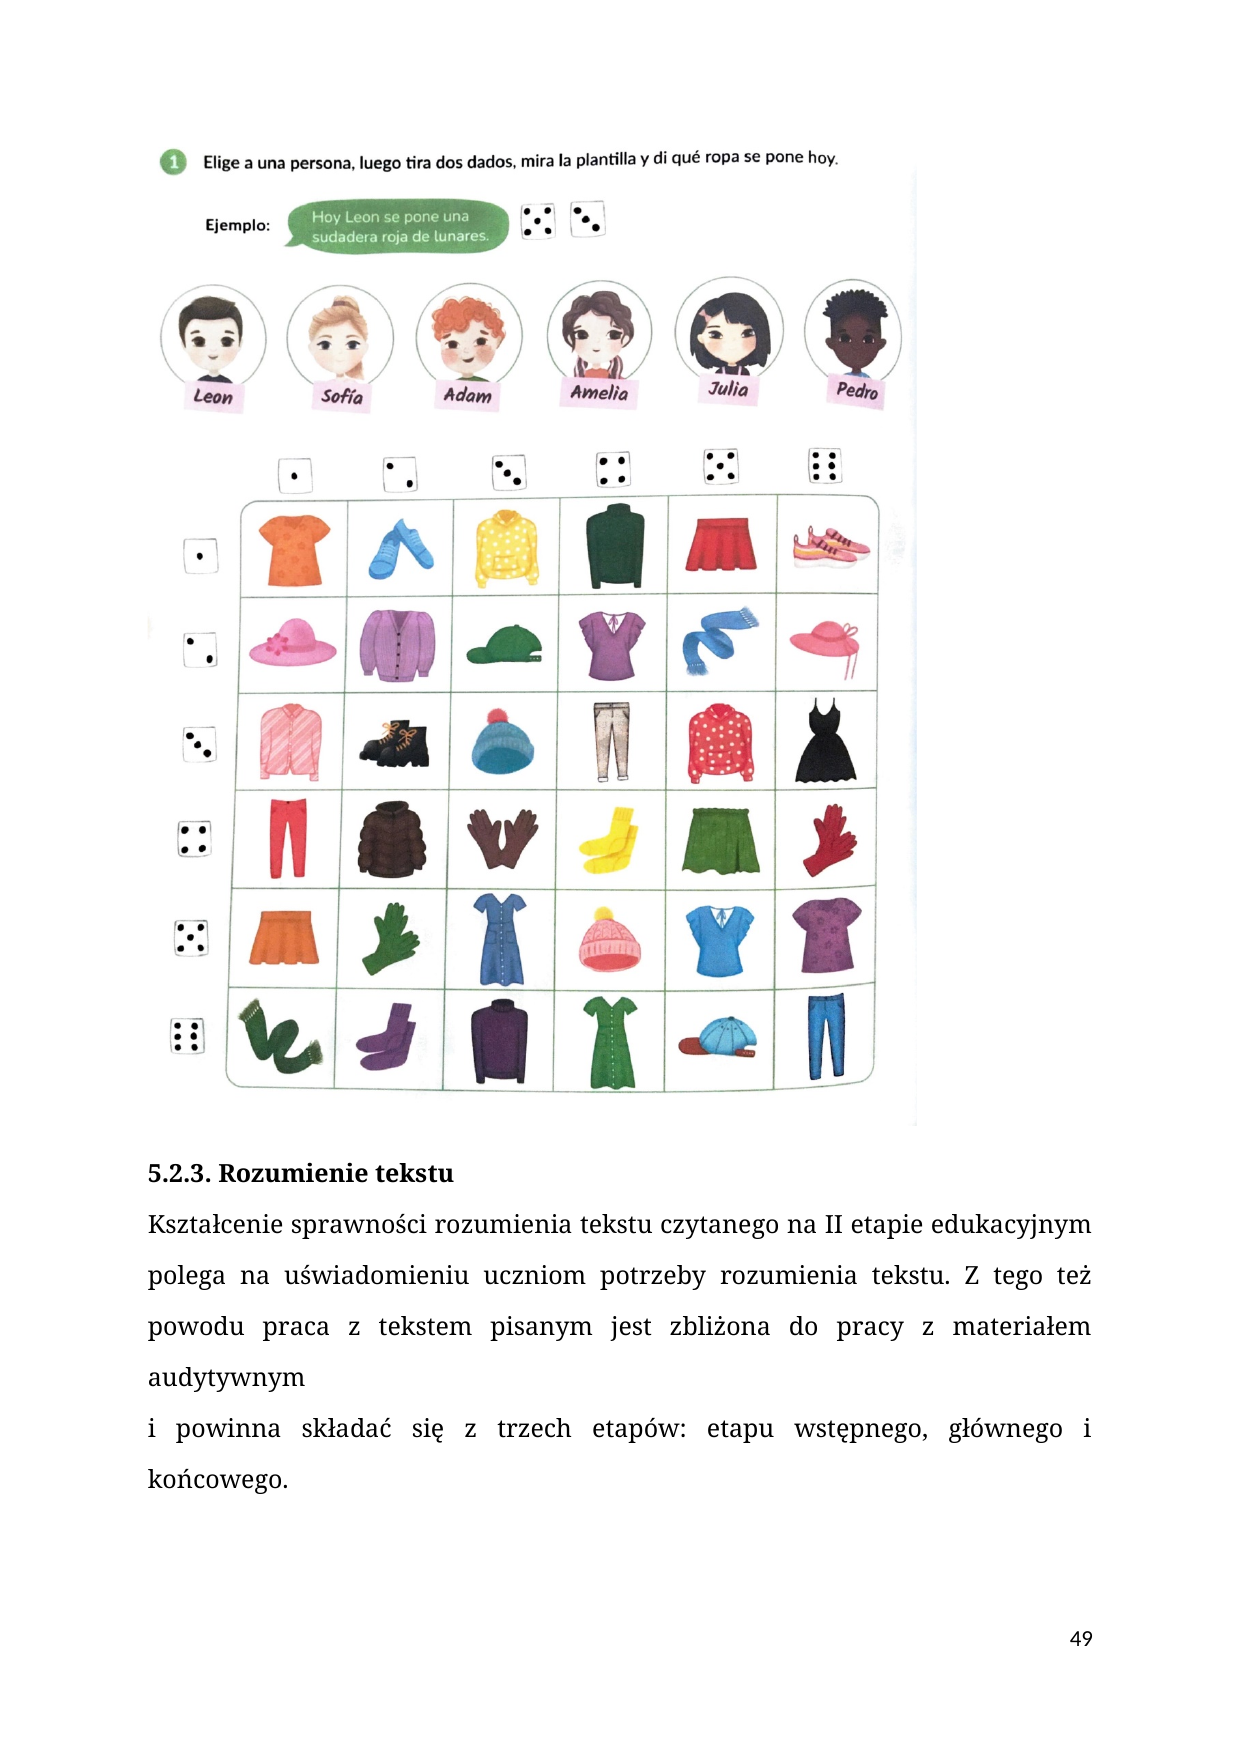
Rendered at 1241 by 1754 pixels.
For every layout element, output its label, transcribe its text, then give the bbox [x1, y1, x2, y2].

text 5.2.3. Rozumienie tekstu [148, 1156, 1093, 1190]
text Kształcenie sprawności rozumienia tekstu czytanego na II etapie edukacyjnym polega na uświadomieniu uczniom potrzeby rozumienia tekstu. Z tego też powodu praca z tekstem pisanym jest zbliżona do pracy z materiałem audytywnym i powinna składać się z trzech etapów: etapu wstępnego, głównego i końcowego. [148, 1207, 1093, 1496]
picture [147, 147, 917, 1126]
